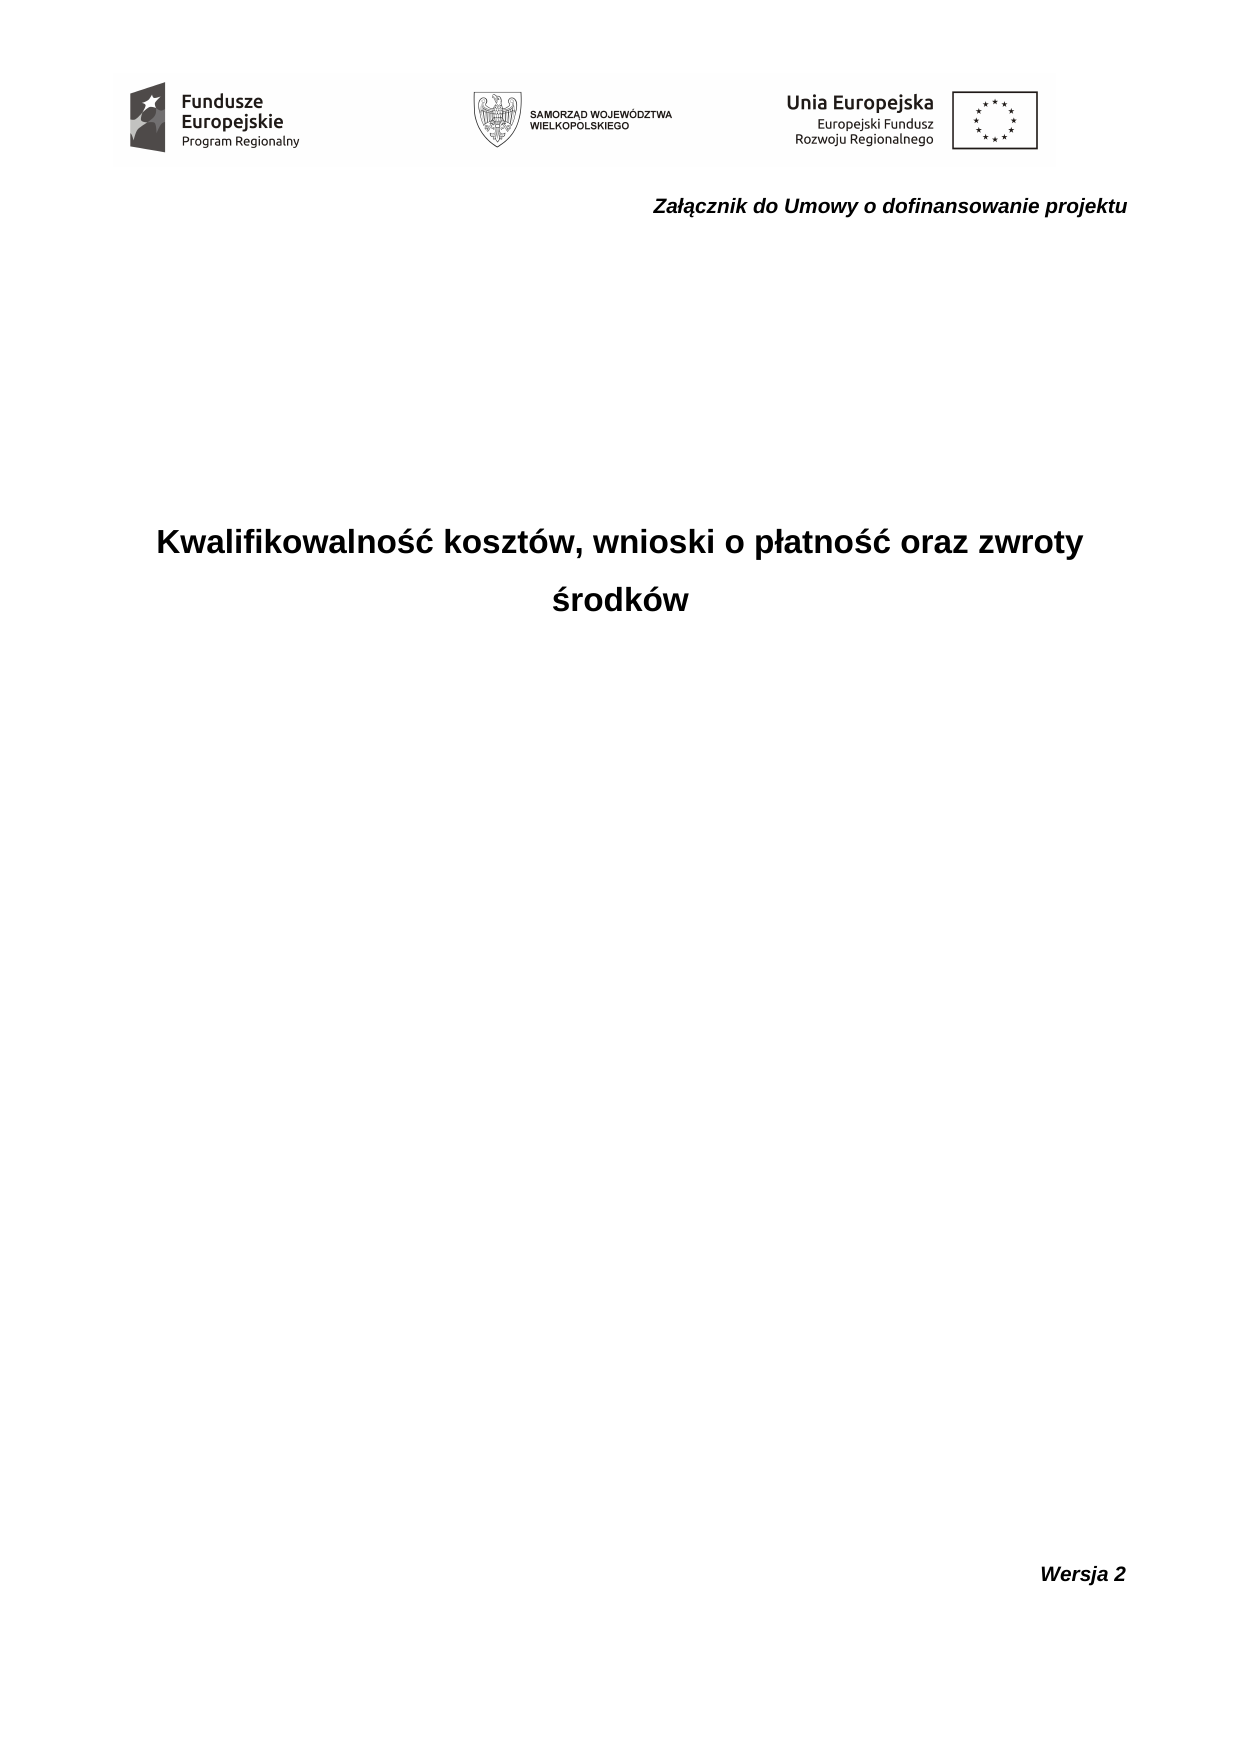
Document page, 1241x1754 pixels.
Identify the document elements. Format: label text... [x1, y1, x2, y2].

picture [112, 73, 1056, 167]
text Wersja 2 [112, 1562, 1128, 1586]
text Załącznik do Umowy o dofinansowanie projektu [112, 194, 1128, 218]
text Kwalifikowalność kosztów, wnioski o płatność oraz zwroty środków [112, 523, 1128, 619]
